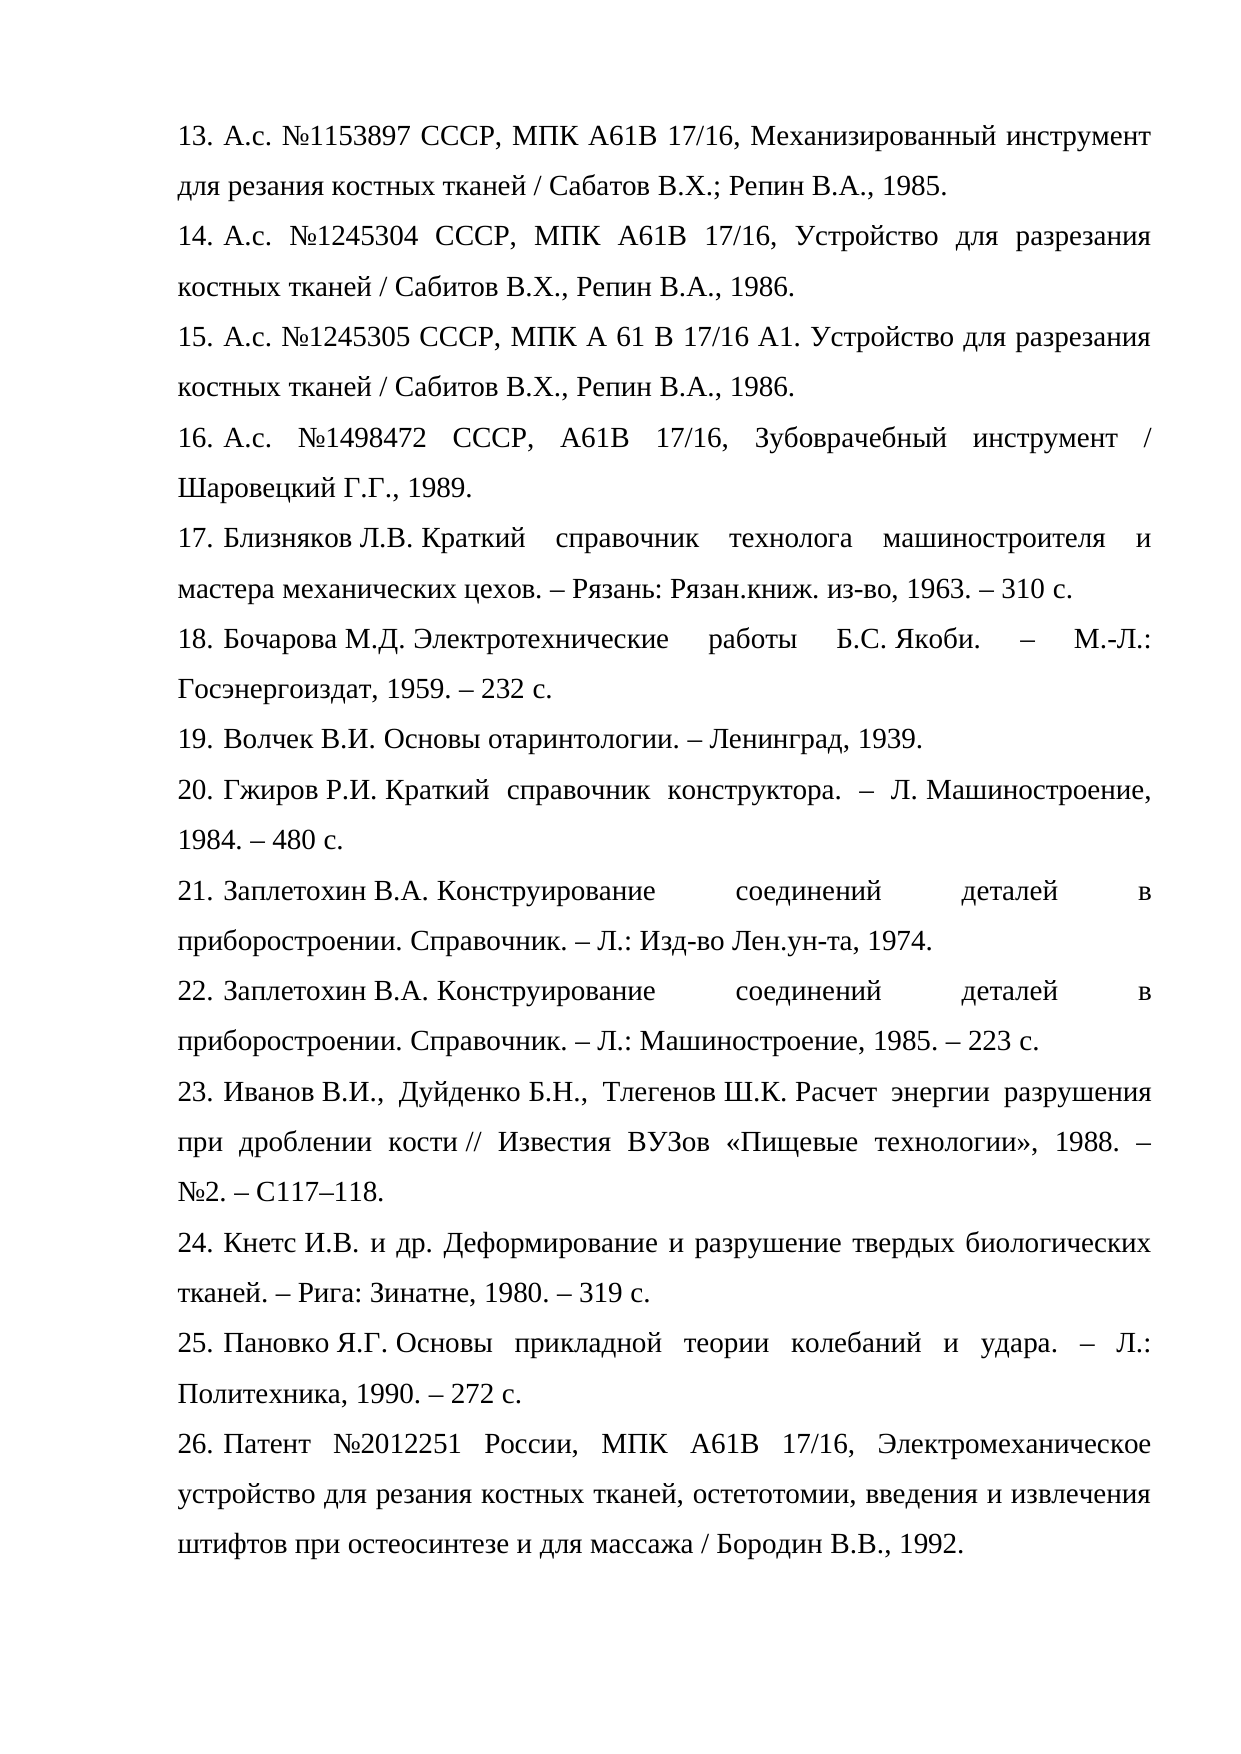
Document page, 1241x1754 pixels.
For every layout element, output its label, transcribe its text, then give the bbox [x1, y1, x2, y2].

list А.с. №1245305 СССР, МПК А 61 В 17/16 А1. Устройство для разрезания костных тканей / Сабитов В.Х., Репин В.А., 1986. [177, 319, 1152, 403]
list Близняков Л.В. Краткий справочник технолога машиностроителя и мастера механических цехов. – Рязань: Рязан.книж. из-во, 1963. – 310 с. [177, 521, 1152, 604]
list Кнетс И.В. и др. Деформирование и разрушение твердых биологических тканей. – Рига: Зинатне, 1980. – 319 с. [177, 1225, 1152, 1309]
list А.с. №1153897 СССР, МПК А61В 17/16, Механизированный инструмент для резания костных тканей / Сабатов В.Х.; Репин В.А., 1985. [177, 118, 1152, 202]
list Пановко Я.Г. Основы прикладной теории колебаний и удара. – Л.: Политехника, 1990. – 272 с. [177, 1326, 1152, 1409]
list Заплетохин В.А. Конструирование соединений деталей в приборостроении. Справочник. – Л.: Изд-во Лен.ун-та, 1974. [177, 873, 1152, 957]
list Заплетохин В.А. Конструирование соединений деталей в приборостроении. Справочник. – Л.: Машиностроение, 1985. – 223 с. [177, 973, 1152, 1057]
list А.с. №1245304 СССР, МПК А61В 17/16, Устройство для разрезания костных тканей / Сабитов В.Х., Репин В.А., 1986. [177, 219, 1152, 303]
list Бочарова М.Д. Электротехнические работы Б.С. Якоби. – М.-Л.: Госэнергоиздат, 1959. – 232 с. [177, 621, 1152, 705]
list Волчек В.И. Основы отаринтологии. – Ленинград, 1939. [177, 722, 1152, 755]
list Патент №2012251 России, МПК А61В 17/16, Электромеханическое устройство для резания костных тканей, остетотомии, введения и извлечения штифтов при остеосинтезе и для массажа / Бородин В.В., 1992. [177, 1426, 1152, 1560]
list А.с. №1498472 СССР, А61B 17/16, Зубоврачебный инструмент / Шаровецкий Г.Г., 1989. [177, 420, 1152, 504]
list Гжиров Р.И. Краткий справочник конструктора. – Л. Машиностроение, 1984. – 480 с. [177, 772, 1152, 856]
list Иванов В.И., Дуйденко Б.Н., Тлегенов Ш.К. Расчет энергии разрушения при дроблении кости // Известия ВУЗов «Пищевые технологии», 1988. – №2. – С117–118. [177, 1074, 1152, 1208]
